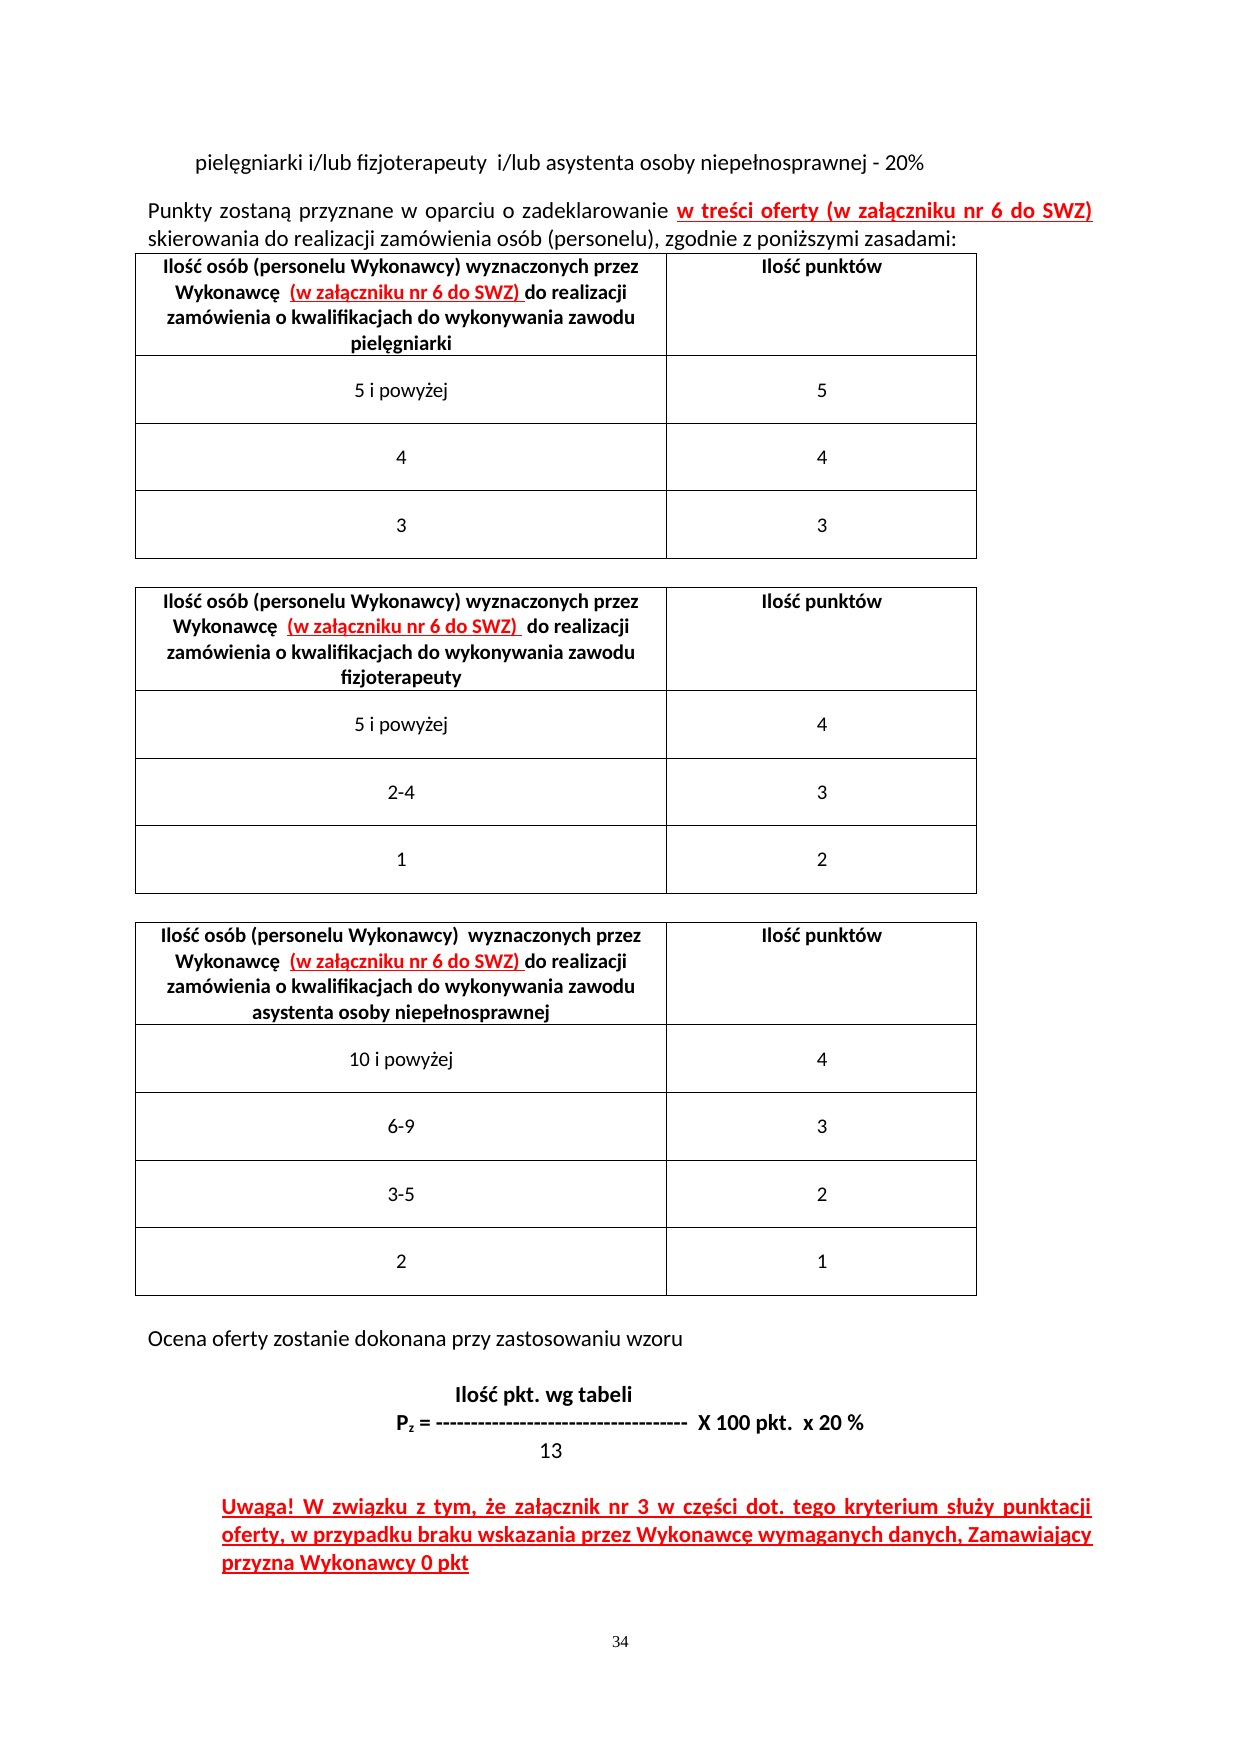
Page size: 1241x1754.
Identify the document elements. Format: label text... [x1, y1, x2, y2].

table_cell 3 [667, 759, 976, 825]
table_cell 1 [667, 1228, 976, 1295]
text 13 [148, 1436, 1093, 1464]
table_cell 4 [667, 424, 976, 490]
table_cell 5 i powyżej [136, 356, 666, 423]
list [171, 148, 1093, 176]
table_cell 10 i powyżej [136, 1025, 666, 1092]
table_cell 2 [667, 826, 976, 893]
table_cell 2 [667, 1161, 976, 1227]
table_cell 4 [667, 691, 976, 757]
table_cell 2-4 [136, 759, 666, 825]
table_header Ilość punktów [667, 254, 976, 355]
table_cell 6-9 [136, 1093, 666, 1159]
table_cell 2 [136, 1228, 666, 1295]
table_header Ilość punktów [667, 588, 976, 690]
table_cell 3 [136, 491, 666, 558]
table_cell 1 [136, 826, 666, 893]
table_header Ilość osób (personelu Wykonawcy) wyznaczonych przez Wykonawcę (w załączniku nr 6 do SWZ) do realizacji zamówienia o kwalifikacjach do wykonywania zawodu asystenta osoby niepełnosprawnej [136, 923, 666, 1024]
table_cell 5 [667, 356, 976, 423]
text Punkty zostaną przyznane w oparciu o zadeklarowanie w treści oferty (w załączniku nr 6 do SWZ) skierowania do realizacji zamówienia osób (personelu), zgodnie z poniższymi zasadami: [148, 196, 1093, 252]
table_cell 3 [667, 1093, 976, 1159]
table_cell 3-5 [136, 1161, 666, 1227]
text Ocena oferty zostanie dokonana przy zastosowaniu wzoru [148, 1324, 1093, 1352]
table_header Ilość osób (personelu Wykonawcy) wyznaczonych przez Wykonawcę (w załączniku nr 6 do SWZ) do realizacji zamówienia o kwalifikacjach do wykonywania zawodu fizjoterapeuty [136, 588, 666, 690]
table_cell 5 i powyżej [136, 691, 666, 757]
table_cell 4 [667, 1025, 976, 1092]
text Uwaga! W związku z tym, że załącznik nr 3 w części dot. tego kryterium służy punktacji oferty, w przypadku braku wskazania przez Wykonawcę wymaganych danych, Zamawiający przyzna Wykonawcy 0 pkt [221, 1545, 1093, 1576]
table_header Ilość punktów [667, 923, 976, 1024]
table_header Ilość osób (personelu Wykonawcy) wyznaczonych przez Wykonawcę (w załączniku nr 6 do SWZ) do realizacji zamówienia o kwalifikacjach do wykonywania zawodu pielęgniarki [136, 254, 666, 355]
table_cell 4 [136, 424, 666, 490]
text Ilość pkt. wg tabeli [431, 1380, 1093, 1408]
text Uwaga! W związku z tym, że załącznik nr 3 w części dot. tego kryterium służy punktacji oferty, w przypadku braku wskazania przez Wykonawcę wymaganych danych, Zamawiający przyzna Wykonawcy 0 pkt [221, 1492, 1093, 1544]
text Pz = ------------------------------------ X 100 pkt. x 20 % [148, 1408, 1093, 1436]
table_cell 3 [667, 491, 976, 558]
